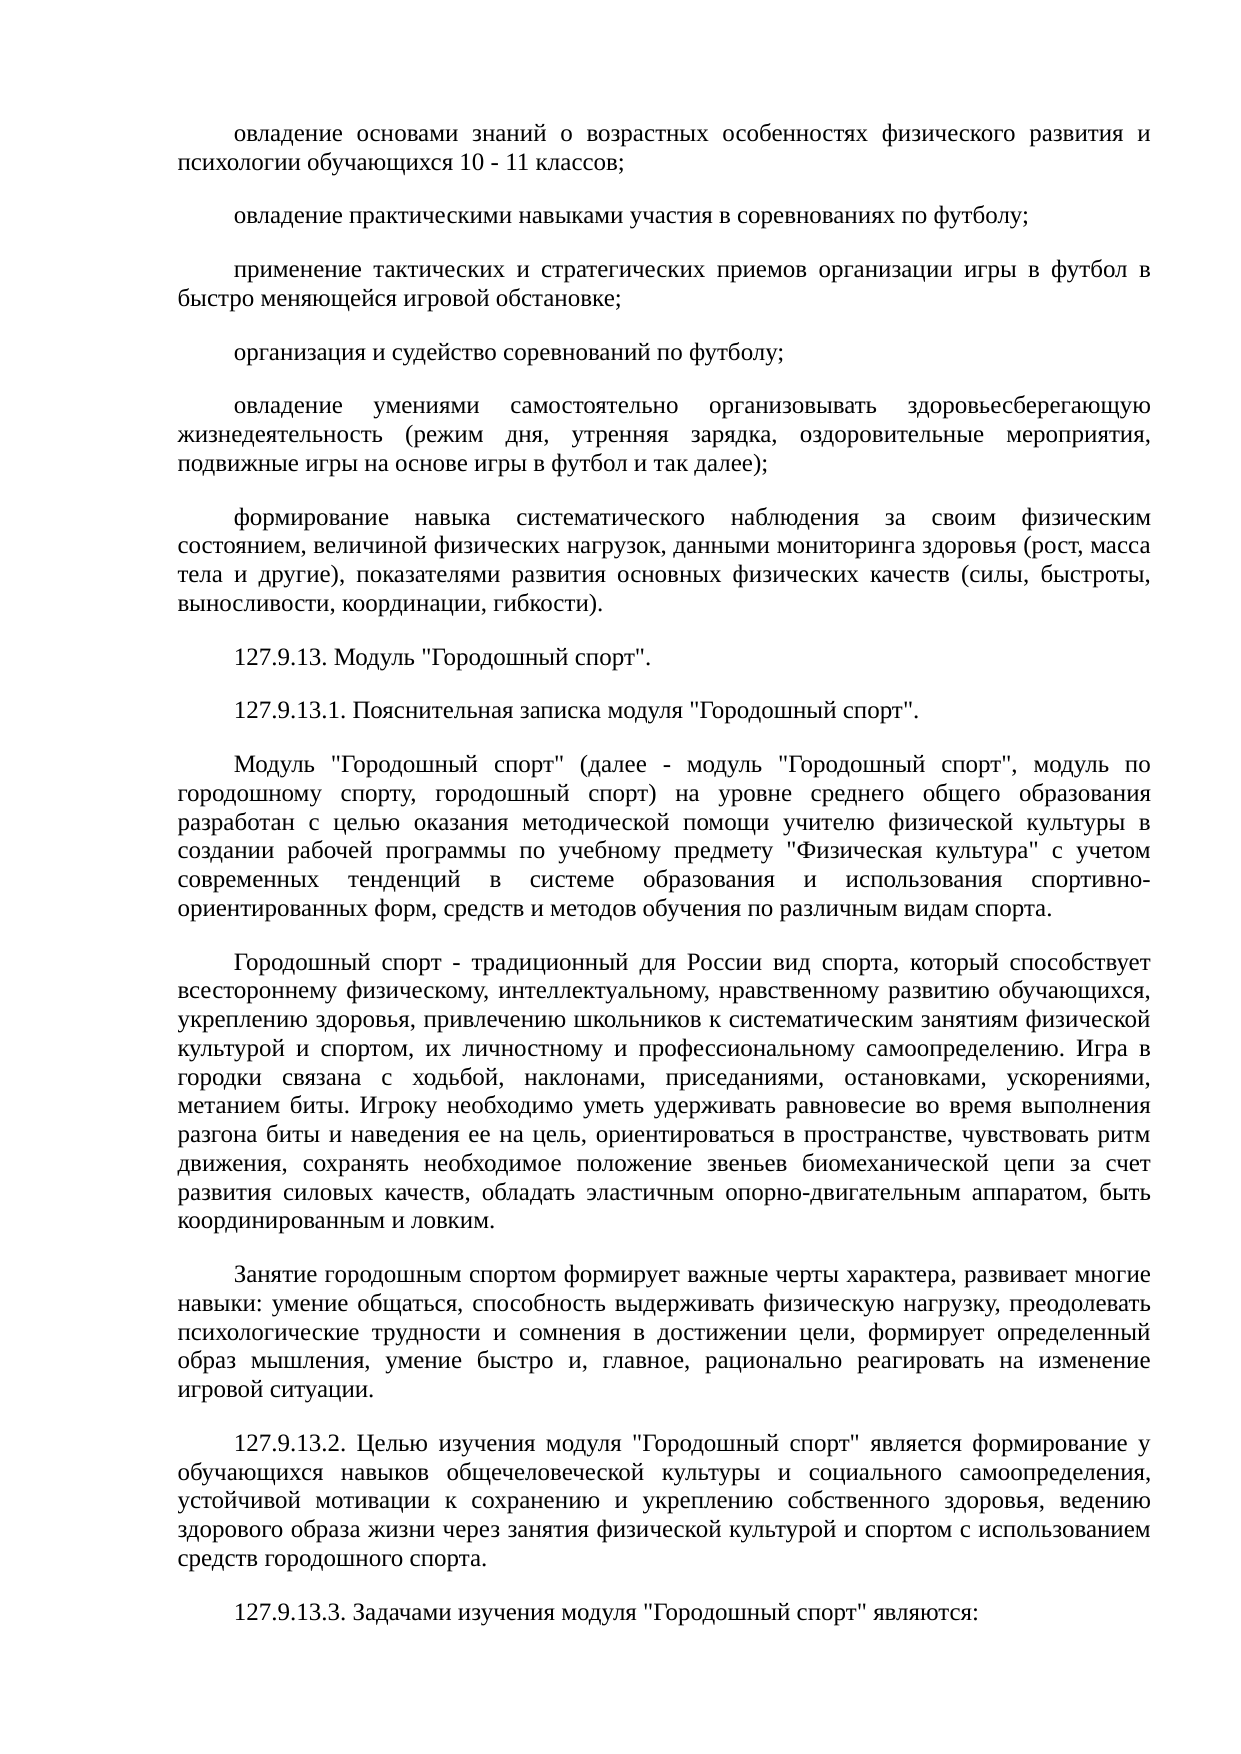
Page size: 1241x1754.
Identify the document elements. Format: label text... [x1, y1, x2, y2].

text овладение умениями самостоятельно организовывать здоровьесберегающую жизнедеятельность (режим дня, утренняя зарядка, оздоровительные мероприятия, подвижные игры на основе игры в футбол и так далее); [177, 391, 1152, 477]
text овладение основами знаний о возрастных особенностях физического развития и психологии обучающихся 10 - 11 классов; [177, 118, 1152, 176]
text Городошный спорт - традиционный для России вид спорта, который способствует всестороннему физическому, интеллектуальному, нравственному развитию обучающихся, укреплению здоровья, привлечению школьников к систематическим занятиям физической культурой и спортом, их личностному и профессиональному самоопределению. Игра в городки связана с ходьбой, наклонами, приседаниями, остановками, ускорениями, метанием биты. Игроку необходимо уметь удерживать равновесие во время выполнения разгона биты и наведения ее на цель, ориентироваться в пространстве, чувствовать ритм движения, сохранять необходимое положение звеньев биомеханической цепи за счет развития силовых качеств, обладать эластичным опорно-двигательным аппаратом, быть координированным и ловким. [177, 947, 1152, 1234]
text 127.9.13.3. Задачами изучения модуля "Городошный спорт" являются: [177, 1597, 1152, 1626]
text организация и судейство соревнований по футболу; [177, 337, 1152, 366]
text 127.9.13.1. Пояснительная записка модуля "Городошный спорт". [177, 696, 1152, 724]
text Модуль "Городошный спорт" (далее - модуль "Городошный спорт", модуль по городошному спорту, городошный спорт) на уровне среднего общего образования разработан с целью оказания методической помощи учителю физической культуры в создании рабочей программы по учебному предмету "Физическая культура" с учетом современных тенденций в системе образования и использования спортивно-ориентированных форм, средств и методов обучения по различным видам спорта. [177, 749, 1152, 922]
text применение тактических и стратегических приемов организации игры в футбол в быстро меняющейся игровой обстановке; [177, 254, 1152, 312]
text Занятие городошным спортом формирует важные черты характера, развивает многие навыки: умение общаться, способность выдерживать физическую нагрузку, преодолевать психологические трудности и сомнения в достижении цели, формирует определенный образ мышления, умение быстро и, главное, рационально реагировать на изменение игровой ситуации. [177, 1259, 1152, 1403]
text овладение практическими навыками участия в соревнованиях по футболу; [177, 201, 1152, 229]
text формирование навыка систематического наблюдения за своим физическим состоянием, величиной физических нагрузок, данными мониторинга здоровья (рост, масса тела и другие), показателями развития основных физических качеств (силы, быстроты, выносливости, координации, гибкости). [177, 502, 1152, 617]
text 127.9.13.2. Целью изучения модуля "Городошный спорт" является формирование у обучающихся навыков общечеловеческой культуры и социального самоопределения, устойчивой мотивации к сохранению и укреплению собственного здоровья, ведению здорового образа жизни через занятия физической культурой и спортом с использованием средств городошного спорта. [177, 1428, 1152, 1572]
text 127.9.13. Модуль "Городошный спорт". [177, 642, 1152, 671]
